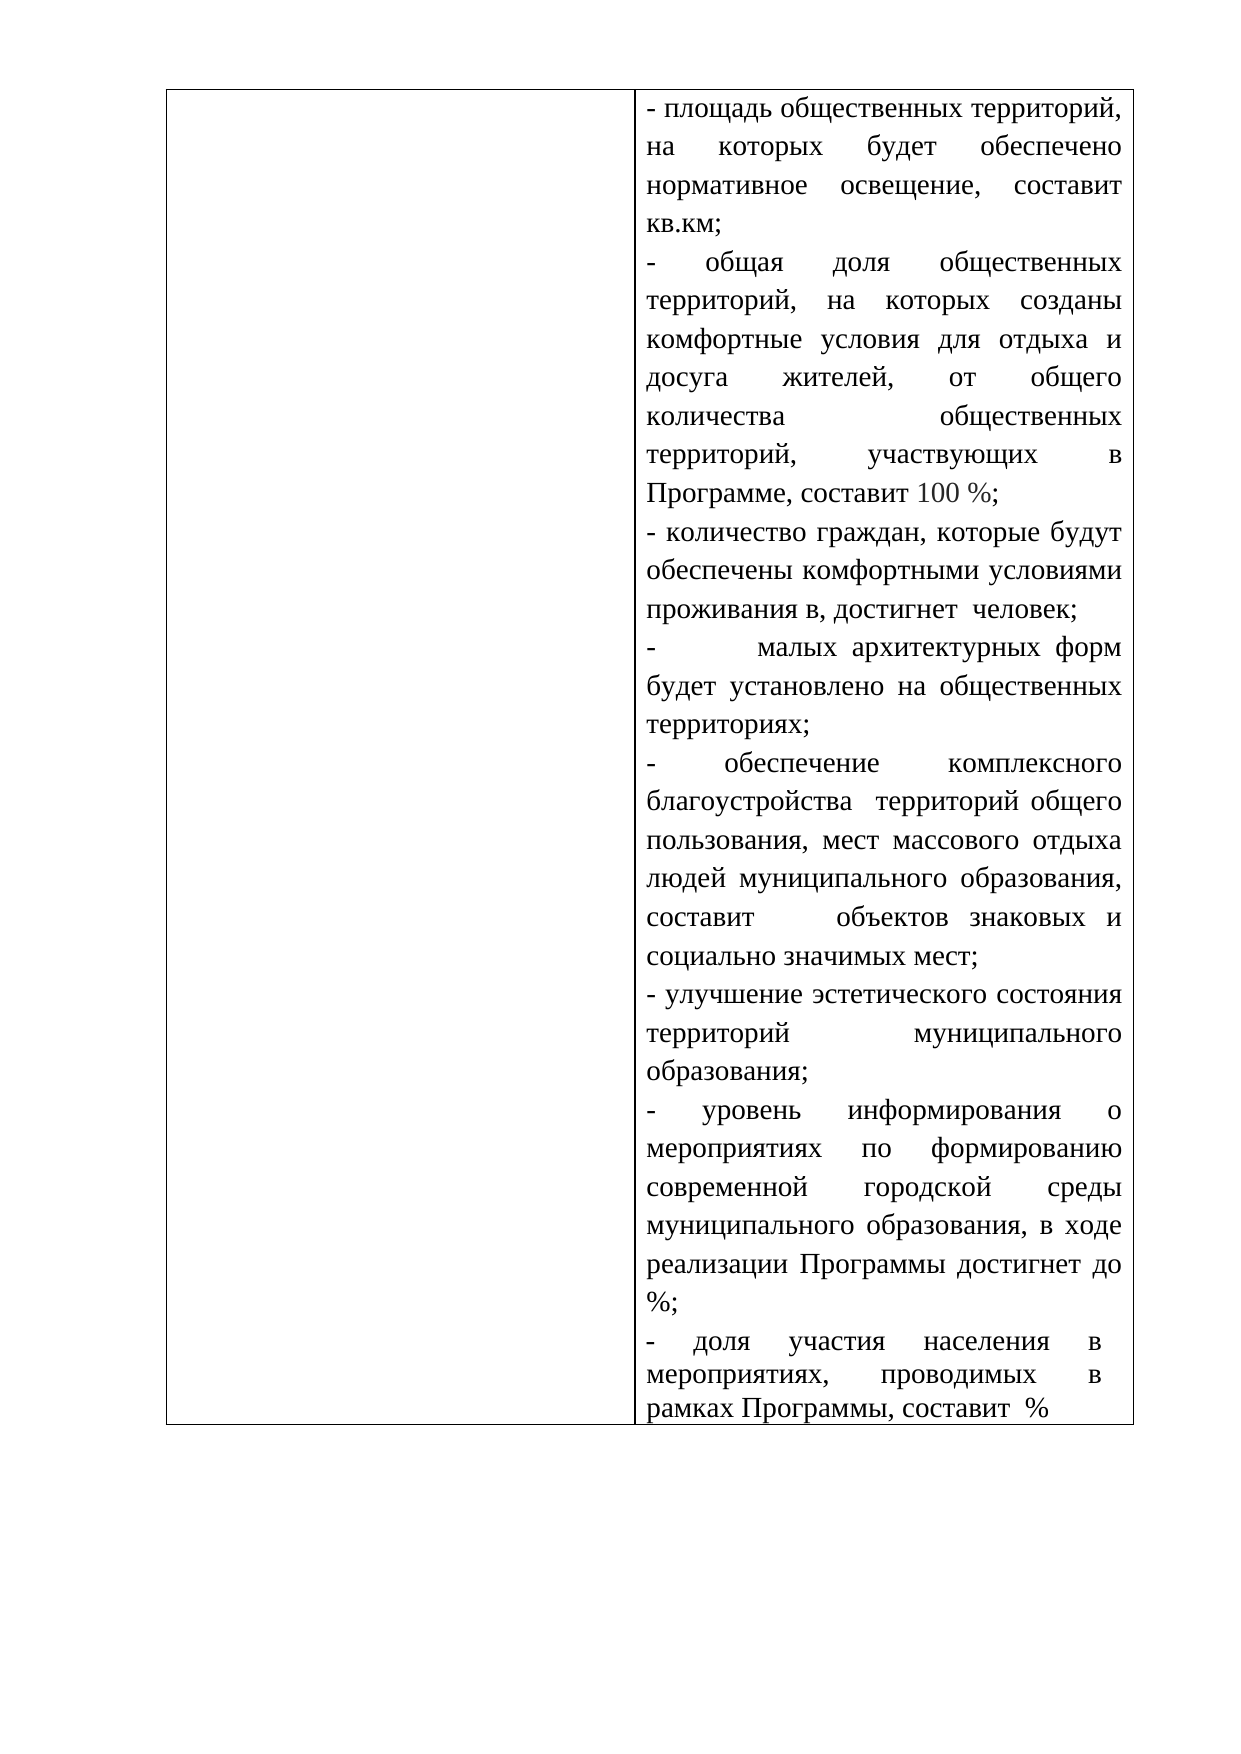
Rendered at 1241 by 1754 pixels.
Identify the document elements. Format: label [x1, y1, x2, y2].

table_cell [636, 90, 1133, 1424]
table_cell [167, 90, 634, 1424]
